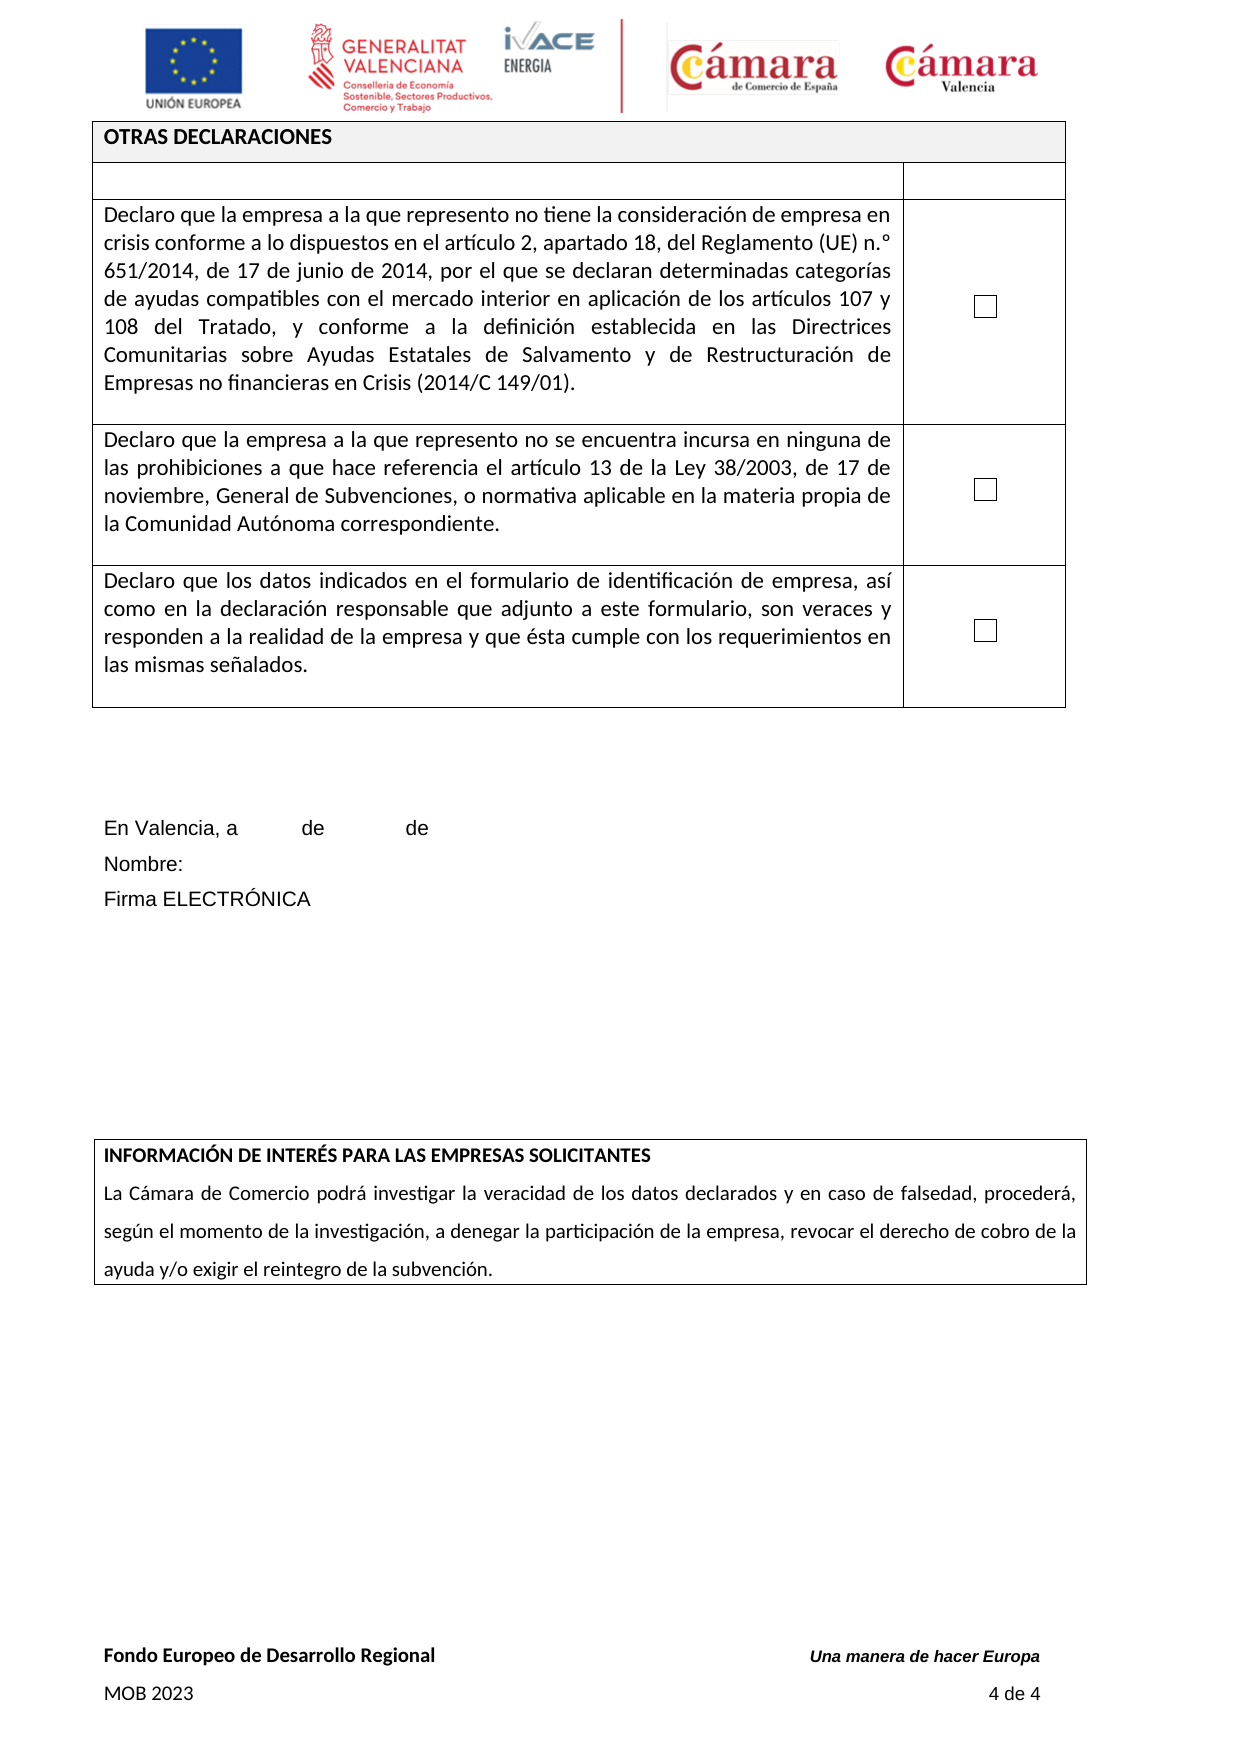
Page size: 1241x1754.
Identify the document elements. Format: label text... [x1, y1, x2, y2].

text Firma ELECTRÓNICA [103, 887, 1078, 911]
table_cell Declaro que los datos indicados en el formulario de identificación de empresa, así como en la declaración responsable que adjunto a este formulario, son veraces y responden a la realidad de la empresa y que ésta cumple con los requerimientos en las mismas señalados. [93, 566, 903, 707]
text La Cámara de Comercio podrá investigar la veracidad de los datos declarados y en caso de falsedad, procederá, según el momento de la investigación, a denegar la participación de la empresa, revocar el derecho de cobro de la ayuda y/o exigir el reintegro de la subvención. [95, 1177, 1086, 1284]
table_cell [904, 566, 1065, 707]
table_cell Declaro que la empresa a la que represento no tiene la consideración de empresa en crisis conforme a lo dispuestos en el artículo 2, apartado 18, del Reglamento (UE) n.º 651/2014, de 17 de junio de 2014, por el que se declaran determinadas categorías de ayudas compatibles con el mercado interior en aplicación de los artículos 107 y 108 del Tratado, y conforme a la definición establecida en las Directrices Comunitarias sobre Ayudas Estatales de Salvamento y de Restructuración de Empresas no financieras en Crisis (2014/C 149/01). [93, 200, 903, 424]
picture [142, 14, 1040, 121]
table_cell [93, 163, 903, 199]
table_cell [904, 200, 1065, 424]
table_header OTRAS DECLARACIONES [93, 122, 1065, 162]
text INFORMACIÓN DE INTERÉS PARA LAS EMPRESAS SOLICITANTES [95, 1140, 1086, 1167]
text En Valencia, a de de [103, 815, 1078, 839]
table_cell [904, 425, 1065, 565]
text Nombre: [103, 851, 1078, 875]
table_cell [904, 163, 1065, 199]
table_cell Declaro que la empresa a la que represento no se encuentra incursa en ninguna de las prohibiciones a que hace referencia el artículo 13 de la Ley 38/2003, de 17 de noviembre, General de Subvenciones, o normativa aplicable en la materia propia de la Comunidad Autónoma correspondiente. [93, 425, 903, 565]
